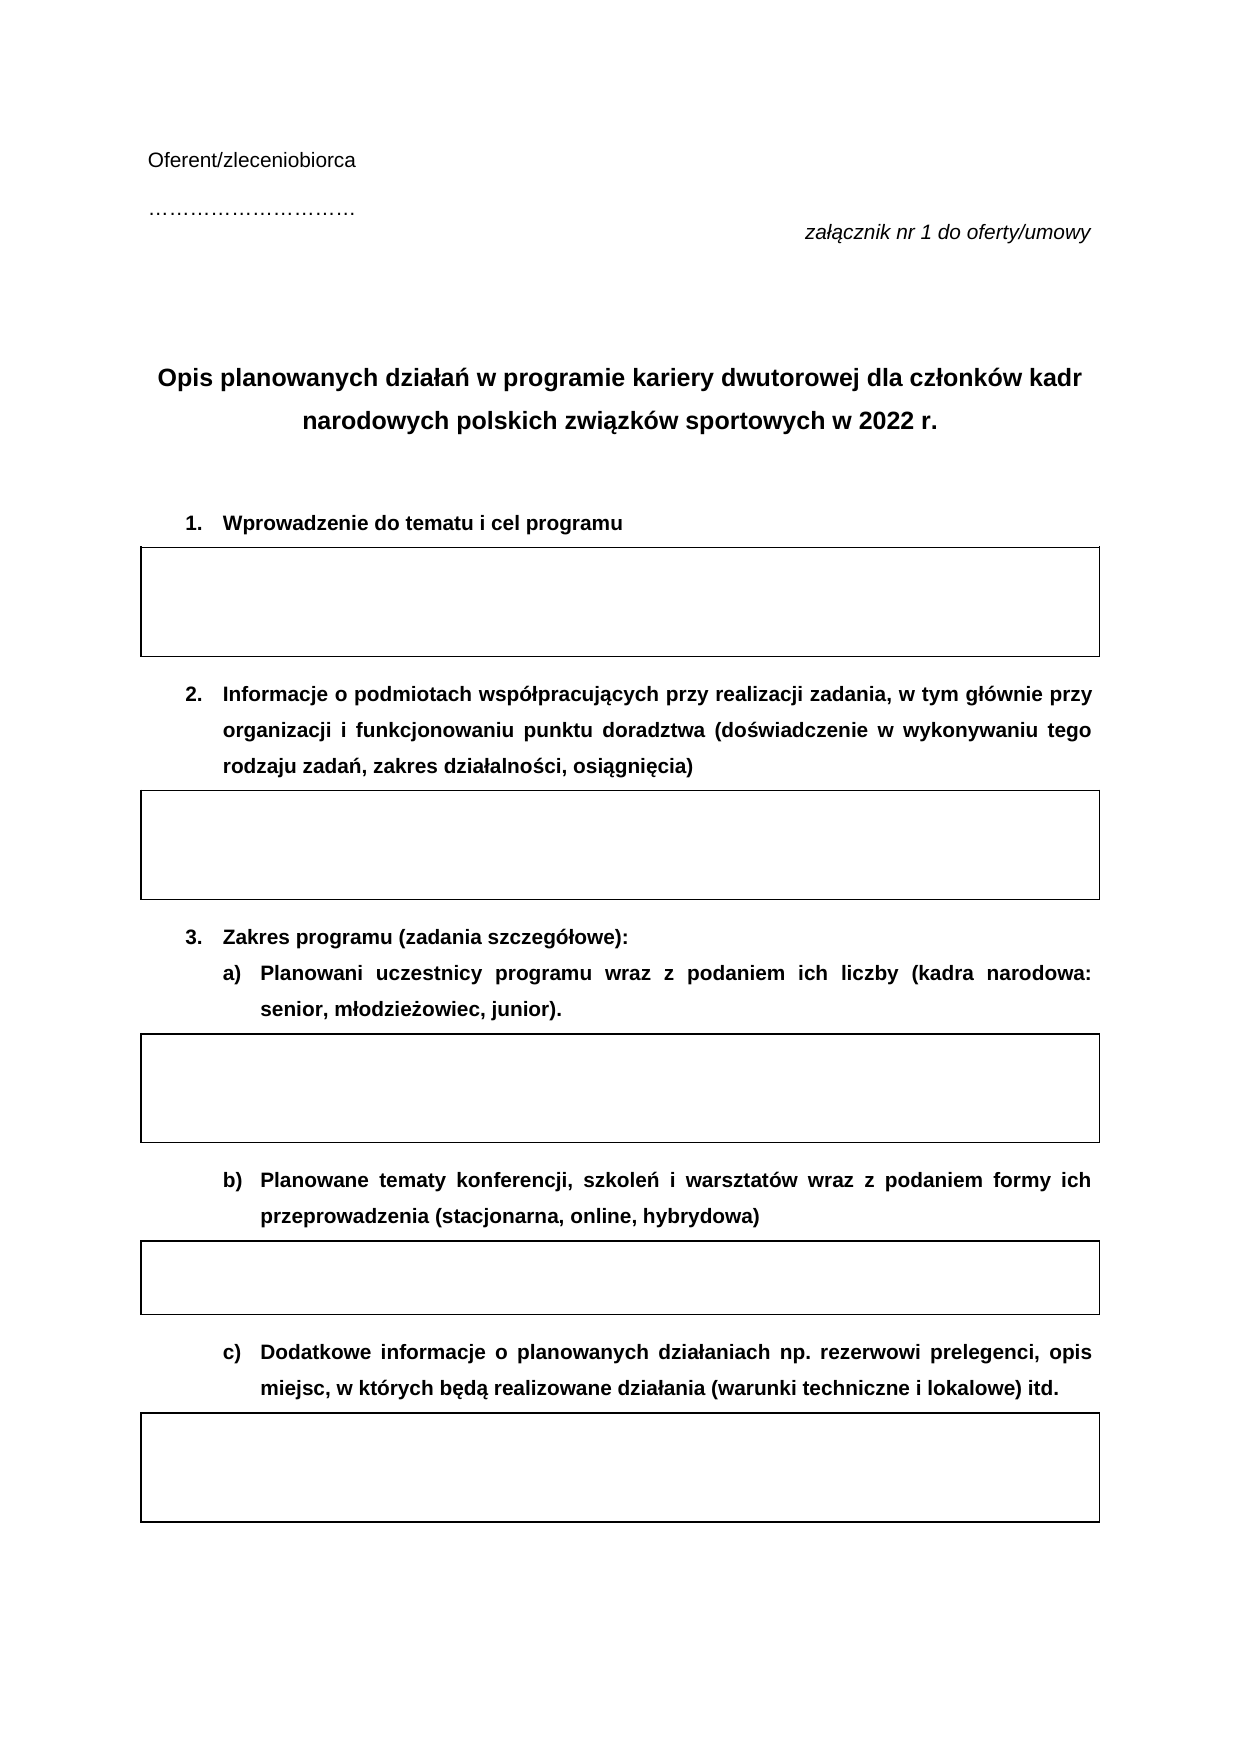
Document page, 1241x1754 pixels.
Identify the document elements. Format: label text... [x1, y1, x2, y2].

text Opis planowanych działań w programie kariery dwutorowej dla członków kadr narodowych polskich związków sportowych w 2022 r. [148, 363, 1093, 435]
list Dodatkowe informacje o planowanych działaniach np. rezerwowi prelegenci, opis miejsc, w których będą realizowane działania (warunki techniczne i lokalowe) itd. [223, 1340, 1093, 1400]
table_header [142, 1414, 1099, 1521]
list Planowani uczestnicy programu wraz z podaniem ich liczby (kadra narodowa: senior, młodzieżowiec, junior). [223, 961, 1093, 1021]
list Planowane tematy konferencji, szkoleń i warsztatów wraz z podaniem formy ich przeprowadzenia (stacjonarna, online, hybrydowa) [223, 1168, 1093, 1228]
list Zakres programu (zadania szczegółowe): [185, 925, 1093, 949]
table_header [142, 548, 1099, 656]
text Oferent/zleceniobiorca [148, 148, 1093, 172]
table_header [142, 1242, 1099, 1314]
list Informacje o podmiotach współpracujących przy realizacji zadania, w tym głównie przy organizacji i funkcjonowaniu punktu doradztwa (doświadczenie w wykonywaniu tego rodzaju zadań, zakres działalności, osiągnięcia) [185, 682, 1093, 778]
table_header [142, 791, 1099, 899]
table_header [142, 1035, 1099, 1142]
text załącznik nr 1 do oferty/umowy [148, 219, 1093, 243]
text ………………………… [148, 196, 1093, 219]
list Wprowadzenie do tematu i cel programu [185, 510, 1093, 534]
